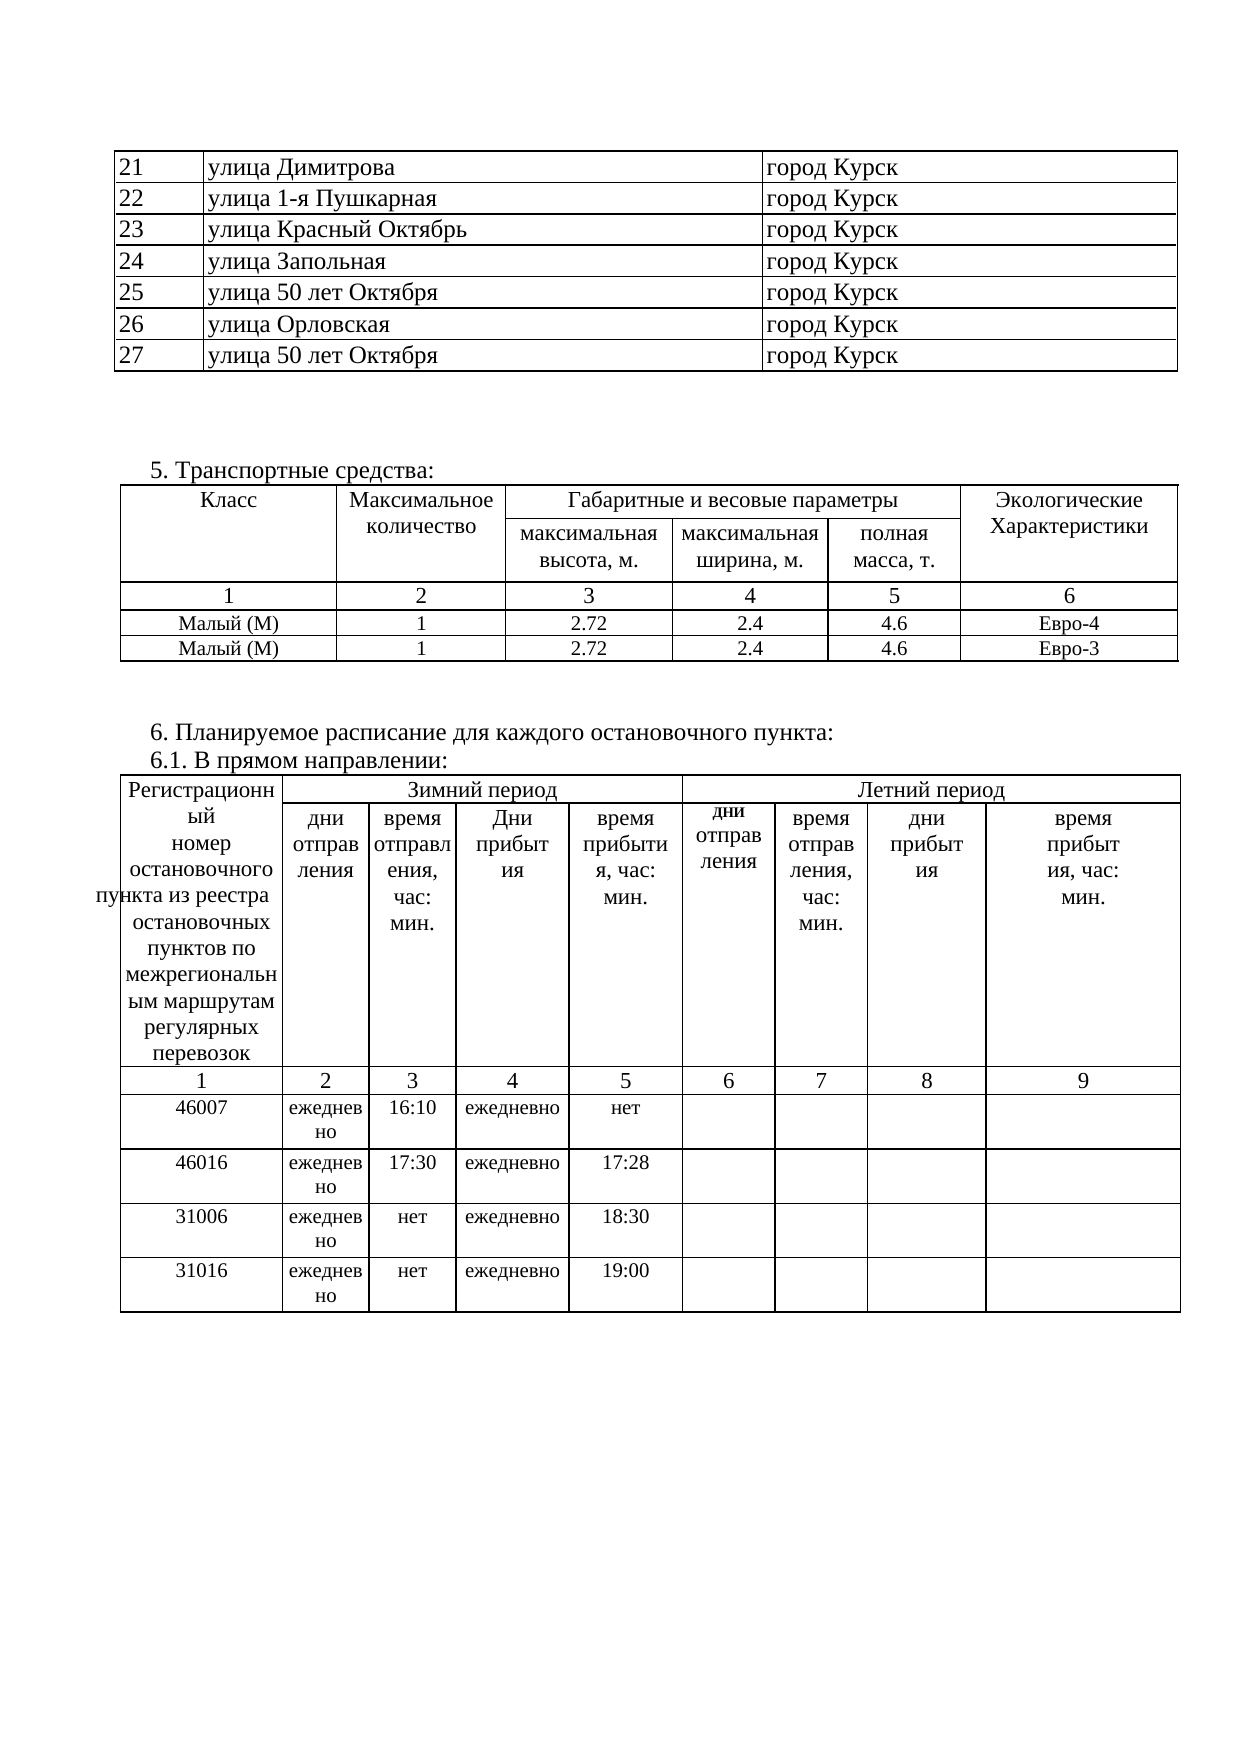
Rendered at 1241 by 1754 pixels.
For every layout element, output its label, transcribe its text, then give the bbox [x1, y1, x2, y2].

table_header Максимальное количество [337, 486, 505, 581]
table_cell 46007 [121, 1095, 282, 1148]
table_cell 4.6 [829, 636, 960, 660]
table_cell максимальная ширина, м. [673, 519, 827, 581]
table_cell ежедневно [457, 1258, 568, 1311]
table_cell [683, 1095, 774, 1148]
table_cell 4 [457, 1067, 568, 1094]
table_cell 27 [115, 340, 203, 370]
table_cell [987, 1204, 1180, 1257]
table_cell 18:30 [570, 1204, 682, 1257]
table_header Экологические Характеристики [961, 486, 1177, 581]
table_cell 26 [115, 308, 203, 339]
table_cell 46016 [121, 1150, 282, 1202]
table_cell город Курск [763, 244, 1177, 276]
table_cell город Курск [763, 307, 1177, 339]
table_cell улица 50 лет Октября [204, 277, 762, 307]
table_cell город Курск [763, 339, 1177, 370]
table_cell 2.4 [673, 611, 827, 634]
table_cell Евро-3 [961, 636, 1177, 660]
table_cell [868, 1150, 985, 1202]
table_cell Малый (М) [121, 636, 336, 660]
table_cell 4.6 [829, 611, 960, 634]
table_cell 31006 [121, 1204, 282, 1257]
table_cell 22 [115, 183, 203, 213]
table_cell 2.72 [506, 611, 672, 634]
table_header Зимний период [283, 776, 682, 802]
table_cell Дни прибыт ия [457, 804, 568, 1066]
table_cell 6 [961, 583, 1177, 609]
table_cell максимальная высота, м. [506, 519, 672, 581]
table_cell город Курск [763, 181, 1177, 213]
table_cell ежедневно [283, 1150, 368, 1202]
table_cell полная масса, т. [829, 519, 960, 581]
table_cell 17:30 [370, 1150, 455, 1202]
table_cell 2 [337, 583, 505, 609]
table_header Регистрационный номер остановочного пункта из реестра остановочных пунктов по межрегиональным маршрутам регулярных перевозок [121, 776, 282, 1066]
table_cell 1 [121, 1067, 282, 1094]
table_cell ежедневно [283, 1204, 368, 1257]
table_cell время прибыт ия, час: мин. [987, 804, 1180, 1066]
table_cell время отправл ения, час: мин. [370, 804, 455, 1066]
table_cell город Курск [763, 213, 1177, 244]
table_cell 24 [115, 245, 203, 276]
table_cell [776, 1204, 867, 1257]
table_cell [987, 1095, 1180, 1148]
table_cell [868, 1258, 985, 1311]
table_cell нет [370, 1258, 455, 1311]
table_cell 25 [115, 277, 203, 307]
table_cell 2.4 [673, 636, 827, 660]
table_cell 5 [829, 583, 960, 609]
table_cell 5 [570, 1067, 682, 1094]
table_cell время отправ ления, час: мин. [776, 804, 867, 1066]
table_cell время прибыти я, час: мин. [570, 804, 682, 1066]
table_cell 1 [337, 611, 505, 634]
table_cell город Курск [763, 152, 1177, 181]
table_cell ежедневно [283, 1258, 368, 1311]
table_cell [683, 1204, 774, 1257]
table_cell улица Димитрова [204, 152, 762, 181]
table_cell ежедневно [457, 1095, 568, 1148]
table_cell 16:10 [370, 1095, 455, 1148]
table_cell 31016 [121, 1258, 282, 1311]
table_cell Малый (М) [121, 611, 336, 634]
table_cell нет [570, 1095, 682, 1148]
text 5. Транспортные средства: [150, 456, 1090, 484]
table_cell 19:00 [570, 1258, 682, 1311]
table_cell [987, 1258, 1180, 1311]
table_cell дни прибыт ия [868, 804, 985, 1066]
table_cell ежедневно [283, 1095, 368, 1148]
table_cell 2 [283, 1067, 368, 1094]
table_cell [868, 1204, 985, 1257]
table_cell 4 [673, 583, 827, 609]
table_cell город Курск [763, 276, 1177, 307]
text 6.1. В прямом направлении: [150, 746, 1090, 774]
table_cell [683, 1150, 774, 1202]
table_cell ежедневно [457, 1204, 568, 1257]
table_cell улица Красный Октябрь [204, 215, 762, 244]
table_cell 3 [370, 1067, 455, 1094]
table_cell ежедневно [457, 1150, 568, 1202]
table_cell 21 [115, 152, 203, 181]
table_cell дни отправ ления [283, 804, 368, 1066]
table_cell 17:28 [570, 1150, 682, 1202]
table_header Летний период [683, 776, 1180, 802]
table_cell 2.72 [506, 636, 672, 660]
table_header Класс [121, 486, 336, 581]
table_cell нет [370, 1204, 455, 1257]
table_cell 9 [987, 1067, 1180, 1094]
table_cell улица Орловская [204, 309, 762, 339]
table_cell [987, 1150, 1180, 1202]
table_cell 8 [868, 1067, 985, 1094]
table_cell улица Запольная [204, 246, 762, 276]
table_cell [868, 1095, 985, 1148]
table_header Габаритные и весовые параметры [506, 486, 960, 518]
table_cell [776, 1150, 867, 1202]
table_cell Евро-4 [961, 611, 1177, 634]
table_cell [776, 1095, 867, 1148]
table_cell 3 [506, 583, 672, 609]
table_cell [683, 1258, 774, 1311]
table_cell 1 [337, 636, 505, 660]
table_cell ДНИ отправ ления [683, 804, 774, 1066]
table_cell 7 [776, 1067, 867, 1094]
table_cell [776, 1258, 867, 1311]
table_cell 23 [115, 214, 203, 244]
table_cell улица 50 лет Октября [204, 340, 762, 370]
table_cell 1 [121, 583, 336, 609]
text 6. Планируемое расписание для каждого остановочного пункта: [150, 717, 1090, 746]
table_cell 6 [683, 1067, 774, 1094]
table_cell улица 1-я Пушкарная [204, 183, 762, 213]
